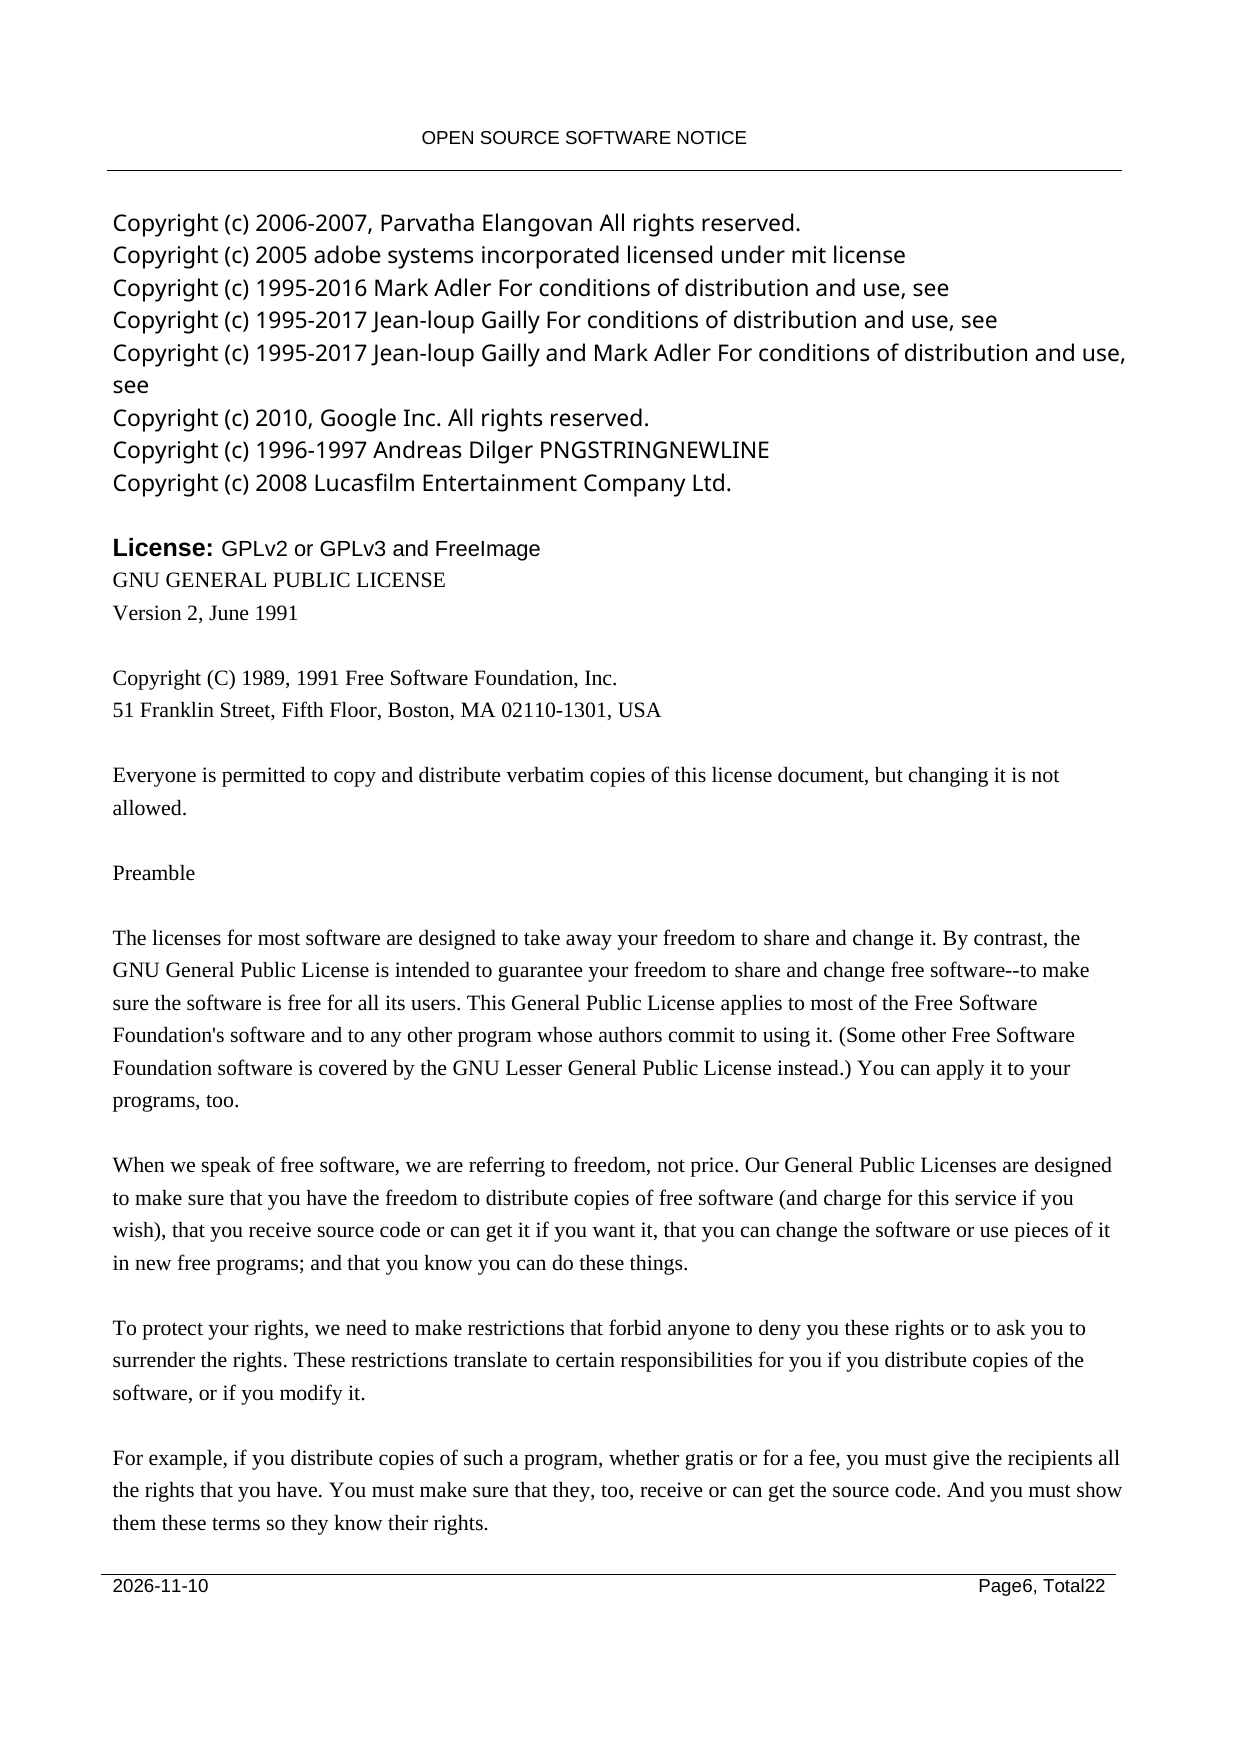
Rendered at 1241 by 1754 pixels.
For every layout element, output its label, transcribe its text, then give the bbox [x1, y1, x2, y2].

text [112, 206, 1128, 531]
text License: GPLv2 or GPLv3 and FreeImage [112, 531, 1128, 564]
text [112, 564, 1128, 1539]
